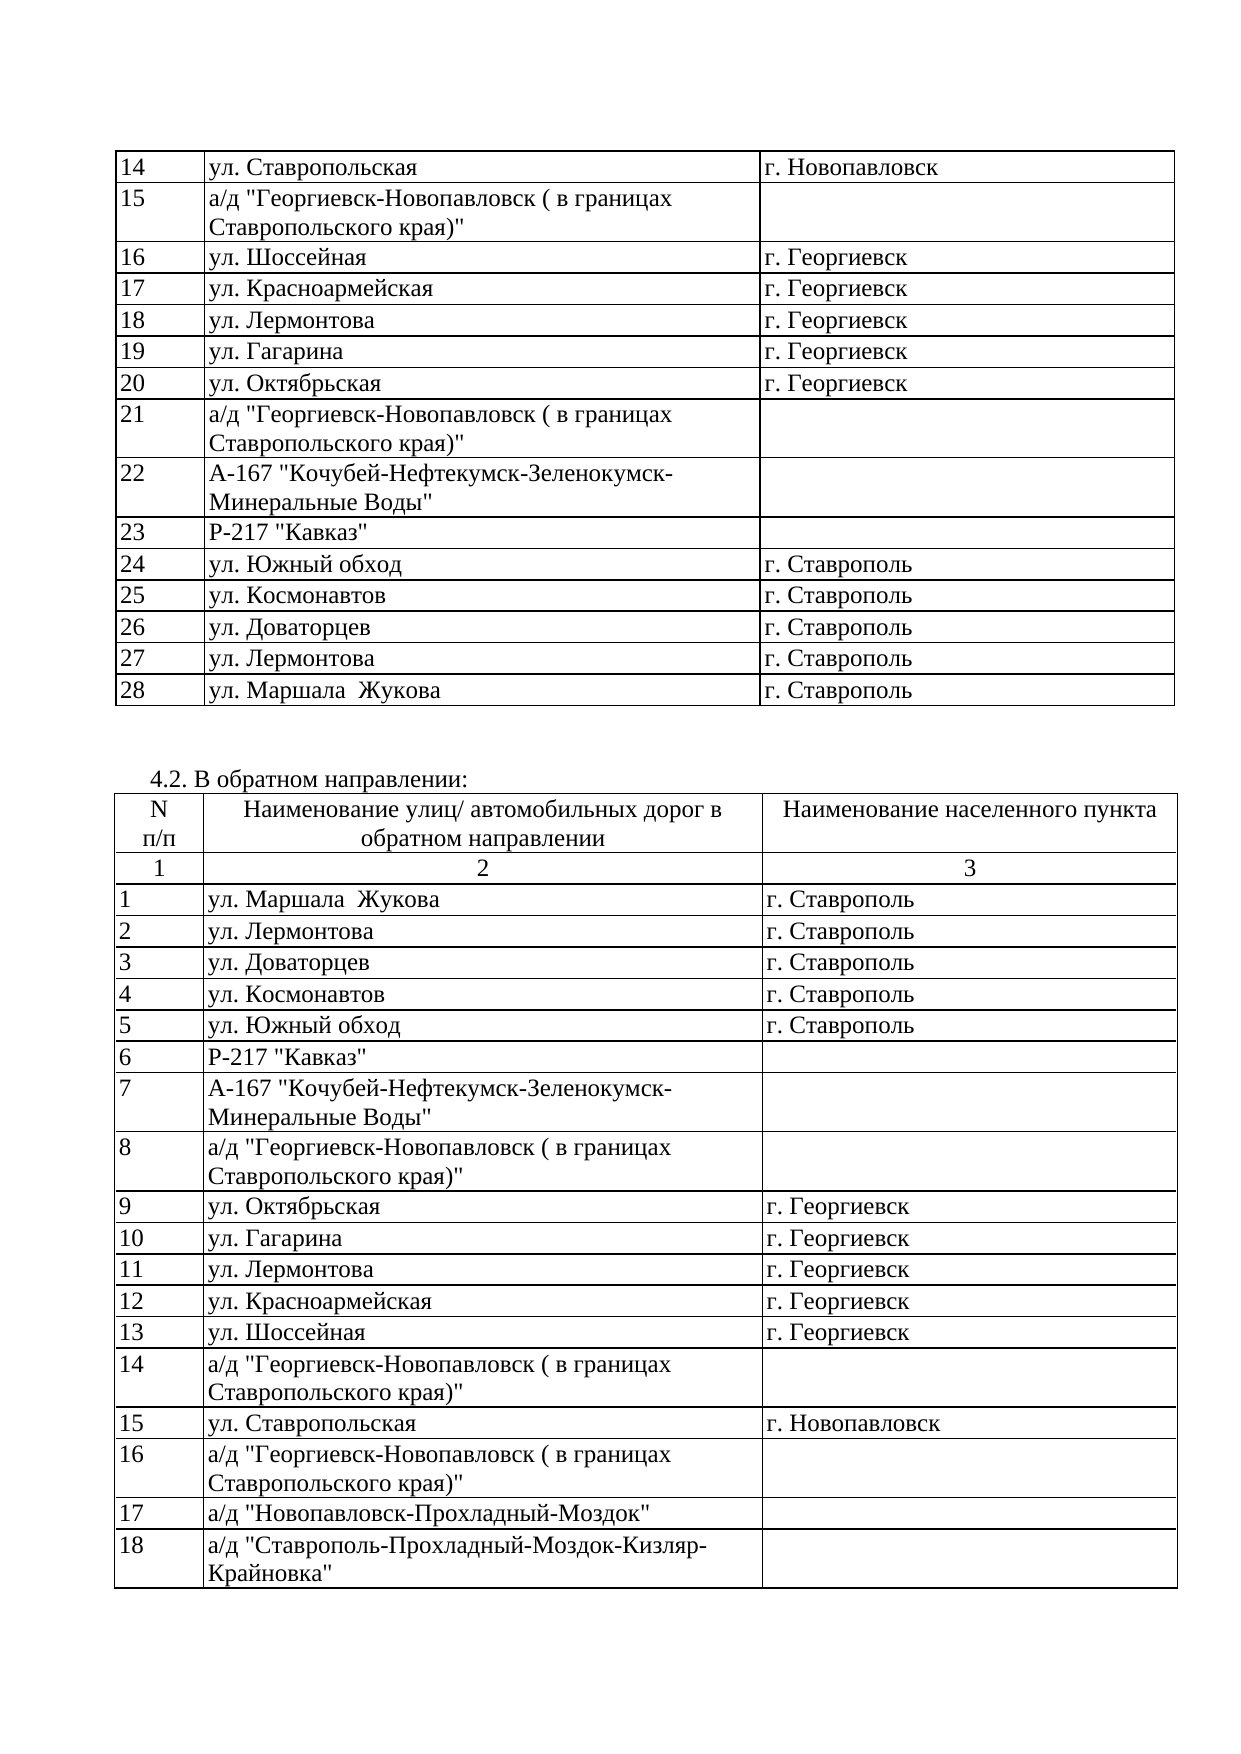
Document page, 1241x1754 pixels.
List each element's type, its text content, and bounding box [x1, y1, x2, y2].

table_cell А-167 "Кочубей-Нефтекумск-Зеленокумск-Минеральные Воды" [204, 1073, 762, 1131]
table_cell г. Георгиевск [763, 1316, 1177, 1347]
table_cell г. Георгиевск [761, 337, 1174, 366]
table_cell г. Ставрополь [763, 915, 1177, 946]
table_cell г. Георгиевск [763, 1253, 1177, 1284]
table_cell Р-217 "Кавказ" [205, 518, 759, 547]
table_cell 3 [763, 852, 1177, 883]
table_cell 23 [117, 518, 204, 547]
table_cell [205, 183, 759, 241]
table_cell 25 [117, 581, 204, 610]
table_cell а/д "Новопавловск-Прохладный-Моздок" [204, 1498, 762, 1528]
table_cell 2 [204, 853, 762, 883]
table_cell 10 [115, 1223, 203, 1253]
table_cell ул. Октябрьская [204, 1192, 762, 1221]
table_cell 21 [117, 400, 204, 457]
table_cell г. Георгиевск [763, 1284, 1177, 1316]
table_cell ул. Лермонтова [204, 916, 762, 946]
table_cell [761, 400, 1174, 457]
table_cell 19 [117, 337, 204, 366]
table_cell ул. Доваторцев [204, 948, 762, 977]
table_cell [763, 1072, 1177, 1131]
table_cell ул. Доваторцев [205, 612, 759, 642]
table_cell ул. Космонавтов [205, 581, 759, 610]
table_cell А-167 "Кочубей-Нефтекумск-Зеленокумск-Минеральные Воды" [205, 458, 759, 516]
table_cell 28 [117, 675, 204, 705]
table_cell 7 [115, 1073, 203, 1131]
table_cell 1 [115, 884, 203, 914]
table_cell а/д "Ставрополь-Прохладный-Моздок-Кизляр-Крайновка" [204, 1530, 762, 1587]
table_cell 11 [115, 1254, 203, 1284]
table_cell ул. Гагарина [204, 1223, 762, 1253]
table_cell 27 [117, 643, 204, 673]
table_cell г. Ставрополь [761, 612, 1174, 642]
table_cell ул. Лермонтова [205, 305, 759, 335]
table_cell 22 [117, 458, 204, 516]
table_cell г. Георгиевск [761, 242, 1174, 272]
table_cell а/д "Георгиевск-Новопавловск ( в границах Ставропольского края)" [204, 1132, 762, 1190]
table_cell г. Ставрополь [763, 978, 1177, 1009]
table_cell г. Ставрополь [761, 643, 1174, 673]
table_cell а/д "Георгиевск-Новопавловск ( в границах Ставропольского края)" [204, 1439, 762, 1497]
table_cell [761, 458, 1174, 516]
table_cell 15 [115, 1407, 203, 1438]
table_cell ул. Космонавтов [204, 979, 762, 1009]
table_cell 4 [115, 979, 203, 1009]
table_cell ул. Южный обход [205, 549, 759, 579]
table_cell ул. Шоссейная [204, 1317, 762, 1347]
table_cell г. Ставрополь [761, 675, 1174, 705]
table_cell ул. Красноармейская [204, 1286, 762, 1316]
table_cell 9 [115, 1191, 203, 1221]
table_cell 6 [115, 1041, 203, 1072]
table_cell ул. Ставропольская [205, 152, 759, 181]
table_cell [763, 1040, 1177, 1072]
table_cell ул. Гагарина [205, 337, 759, 366]
table_cell ул. Маршала Жукова [205, 675, 759, 705]
table_cell ул. Маршала Жукова [204, 885, 762, 914]
table_cell ул. Лермонтова [204, 1255, 762, 1284]
table_cell г. Георгиевск [761, 274, 1174, 303]
table_cell 14 [117, 152, 204, 181]
table_cell г. Георгиевск [761, 368, 1174, 398]
table_cell ул. Красноармейская [205, 274, 759, 303]
table_cell г. Ставрополь [763, 883, 1177, 914]
table_cell 24 [117, 549, 204, 579]
table_cell [763, 1528, 1177, 1587]
table_cell 18 [117, 305, 204, 335]
table_cell ул. Шоссейная [205, 242, 759, 272]
table_cell 13 [115, 1317, 203, 1347]
table_cell 17 [115, 1498, 203, 1528]
table_header Наименование улиц/ автомобильных дорог в обратном направлении [204, 794, 762, 852]
table_cell г. Георгиевск [761, 305, 1174, 335]
text 4.2. В обратном направлении: [150, 764, 1090, 792]
table_cell 3 [115, 947, 203, 977]
table_cell [761, 518, 1174, 547]
table_cell г. Георгиевск [763, 1190, 1177, 1221]
table_cell [763, 1347, 1177, 1406]
table_cell г. Ставрополь [763, 1009, 1177, 1040]
table_cell г. Георгиевск [763, 1221, 1177, 1253]
table_cell [761, 183, 1174, 241]
table_cell 2 [115, 916, 203, 946]
table_cell ул. Лермонтова [205, 643, 759, 673]
table_cell [763, 1438, 1177, 1497]
table_cell а/д "Георгиевск-Новопавловск ( в границах Ставропольского края)" [204, 1349, 762, 1406]
table_cell 20 [117, 368, 204, 398]
table_cell ул. Октябрьская [205, 368, 759, 398]
table_cell ул. Южный обход [204, 1011, 762, 1040]
table_cell 12 [115, 1285, 203, 1316]
table_cell г. Новопавловск [763, 1406, 1177, 1438]
table_cell г. Ставрополь [763, 946, 1177, 977]
table_header N п/п [115, 794, 203, 852]
table_cell 8 [115, 1132, 203, 1190]
table_cell [763, 1131, 1177, 1190]
table_cell [763, 1497, 1177, 1528]
table_cell 15 [117, 183, 204, 241]
table_cell 26 [117, 612, 204, 642]
table_cell г. Ставрополь [761, 549, 1174, 579]
table_cell ул. Ставропольская [204, 1408, 762, 1438]
table_cell г. Новопавловск [761, 152, 1174, 181]
table_cell 16 [117, 242, 204, 272]
table_cell а/д "Георгиевск-Новопавловск ( в границах Ставропольского края)" [205, 400, 759, 457]
table_cell 5 [115, 1010, 203, 1040]
table_cell 16 [115, 1439, 203, 1497]
table_cell Р-217 "Кавказ" [204, 1042, 762, 1072]
table_cell 14 [115, 1348, 203, 1406]
table_header Наименование населенного пункта [763, 794, 1177, 852]
table_cell 18 [115, 1529, 203, 1587]
table_cell г. Ставрополь [761, 581, 1174, 610]
table_cell 1 [115, 853, 203, 883]
table_cell 17 [117, 274, 204, 303]
